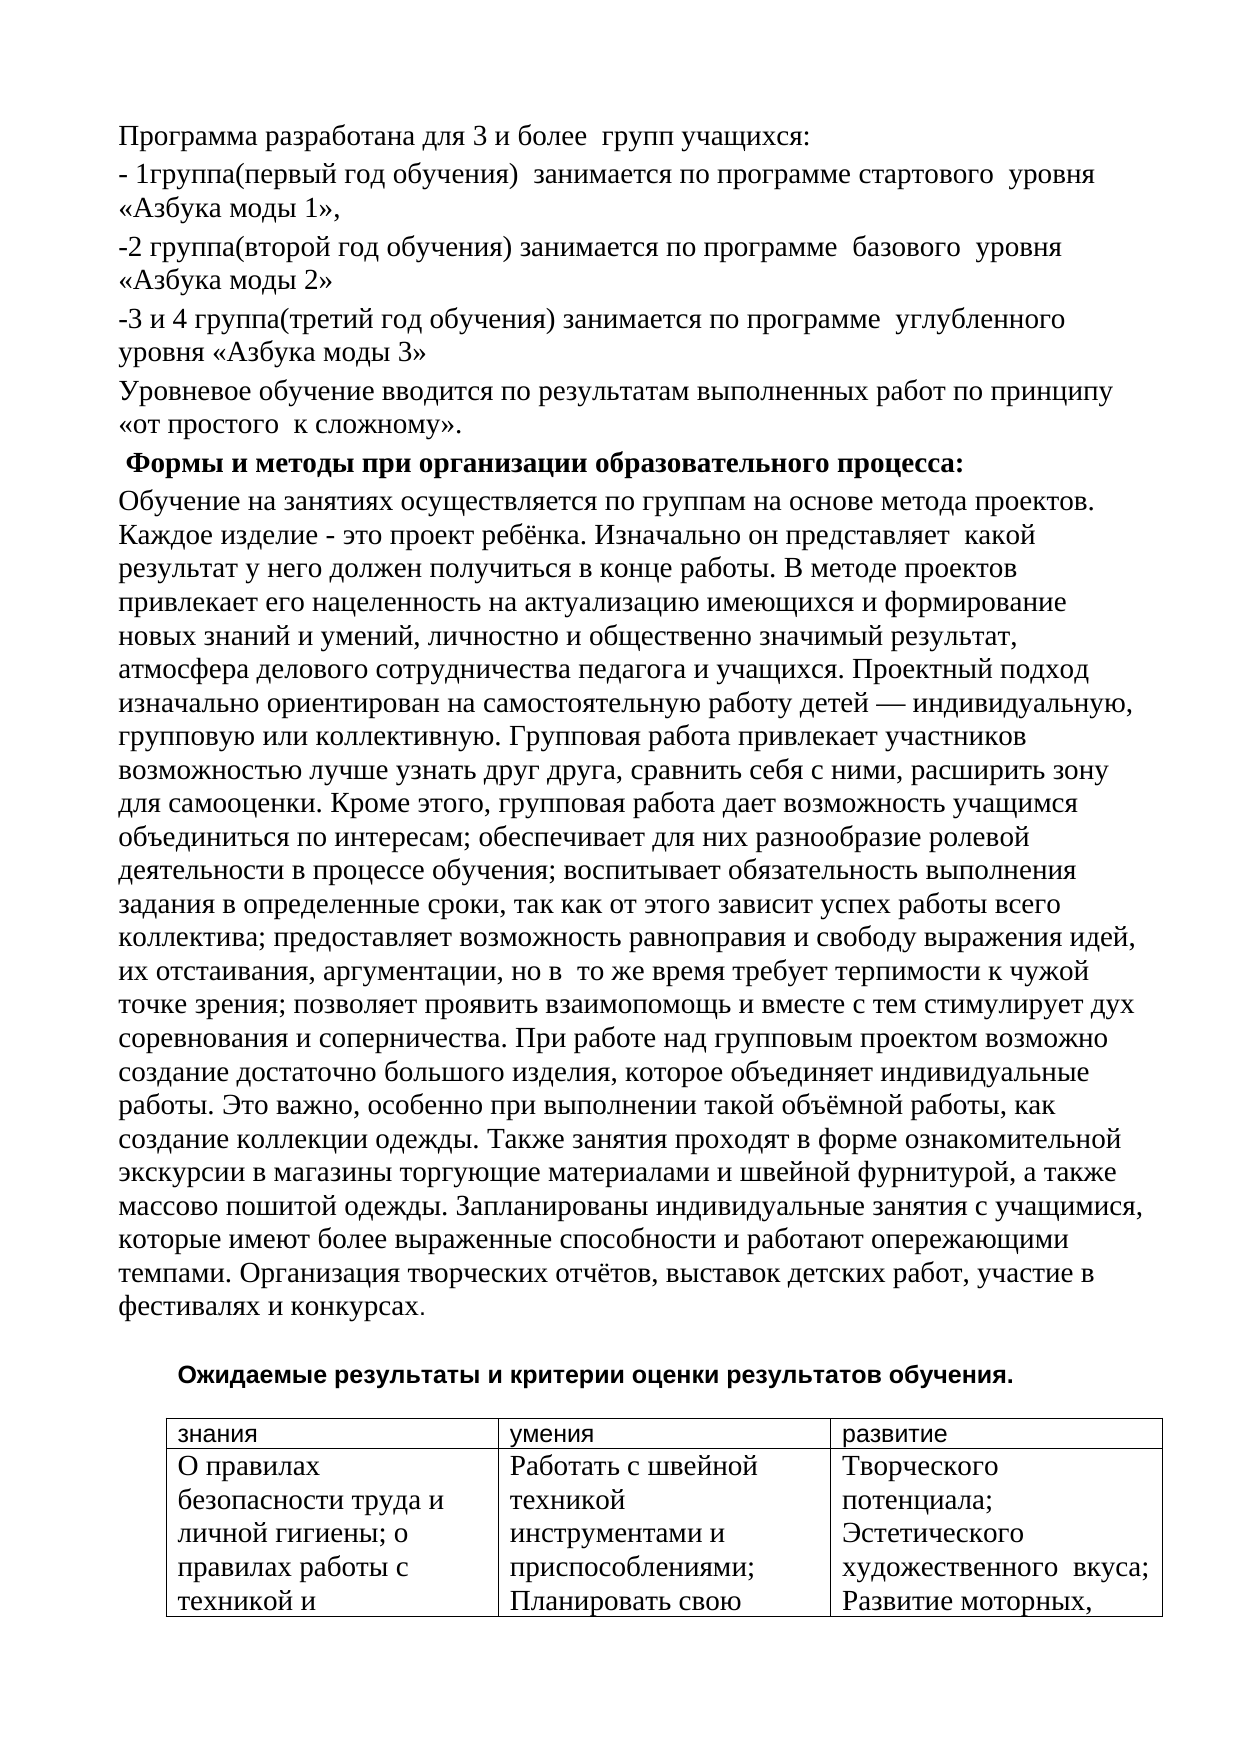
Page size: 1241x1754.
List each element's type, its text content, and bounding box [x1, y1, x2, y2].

text Обучение на занятиях осуществляется по группам на основе метода проектов. Каждое изделие - это проект ребёнка. Изначально он представляет какой результат у него должен получиться в конце работы. В методе проектов привлекает его нацеленность на актуализацию имеющихся и формирование новых знаний и умений, личностно и общественно значимый результат, атмосфера делового сотрудничества педагога и учащихся. Проектный подход изначально ориентирован на самостоятельную работу детей — индивидуальную, групповую или коллективную. Групповая работа привлекает участников возможностью лучше узнать друг друга, сравнить себя с ними, расширить зону для самооценки. Кроме этого, групповая работа дает возможность учащимся объединиться по интересам; обеспечивает для них разнообразие ролевой деятельности в процессе обучения; воспитывает обязательность выполнения задания в определенные сроки, так как от этого зависит успех работы всего коллектива; предоставляет возможность равноправия и свободу выражения идей, их отстаивания, аргументации, но в то же время требует терпимости к чужой точке зрения; позволяет проявить взаимопомощь и вместе с тем стимулирует дух соревнования и соперничества. При работе над групповым проектом возможно создание достаточно большого изделия, которое объединяет индивидуальные работы. Это важно, особенно при выполнении такой объёмной работы, как создание коллекции одежды. Также занятия проходят в форме ознакомительной экскурсии в магазины торгующие материалами и швейной фурнитурой, а также массово пошитой одежды. Запланированы индивидуальные занятия с учащимися, которые имеют более выраженные способности и работают опережающими темпами. Организация творческих отчётов, выставок детских работ, участие в фестивалях и конкурсах. [118, 483, 1152, 1322]
text Ожидаемые результаты и критерии оценки результатов обучения. [177, 1360, 1152, 1389]
text -3 и 4 группа(третий год обучения) занимается по программе углубленного уровня «Азбука моды 3» [118, 301, 1152, 368]
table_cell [167, 1449, 498, 1616]
text Программа разработана для 3 и более групп учащихся: [118, 118, 1152, 152]
text Формы и методы при организации образовательного процесса: [118, 445, 1152, 478]
text - 1группа(первый год обучения) занимается по программе стартового уровня «Азбука моды 1», [118, 157, 1152, 224]
table_header знания [167, 1419, 498, 1447]
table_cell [499, 1449, 830, 1616]
table_header развитие [831, 1419, 1162, 1447]
text Уровневое обучение вводится по результатам выполненных работ по принципу «от простого к сложному». [118, 373, 1152, 440]
table_header умения [499, 1419, 830, 1447]
text -2 группа(второй год обучения) занимается по программе базового уровня «Азбука моды 2» [118, 229, 1152, 296]
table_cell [831, 1449, 1162, 1616]
